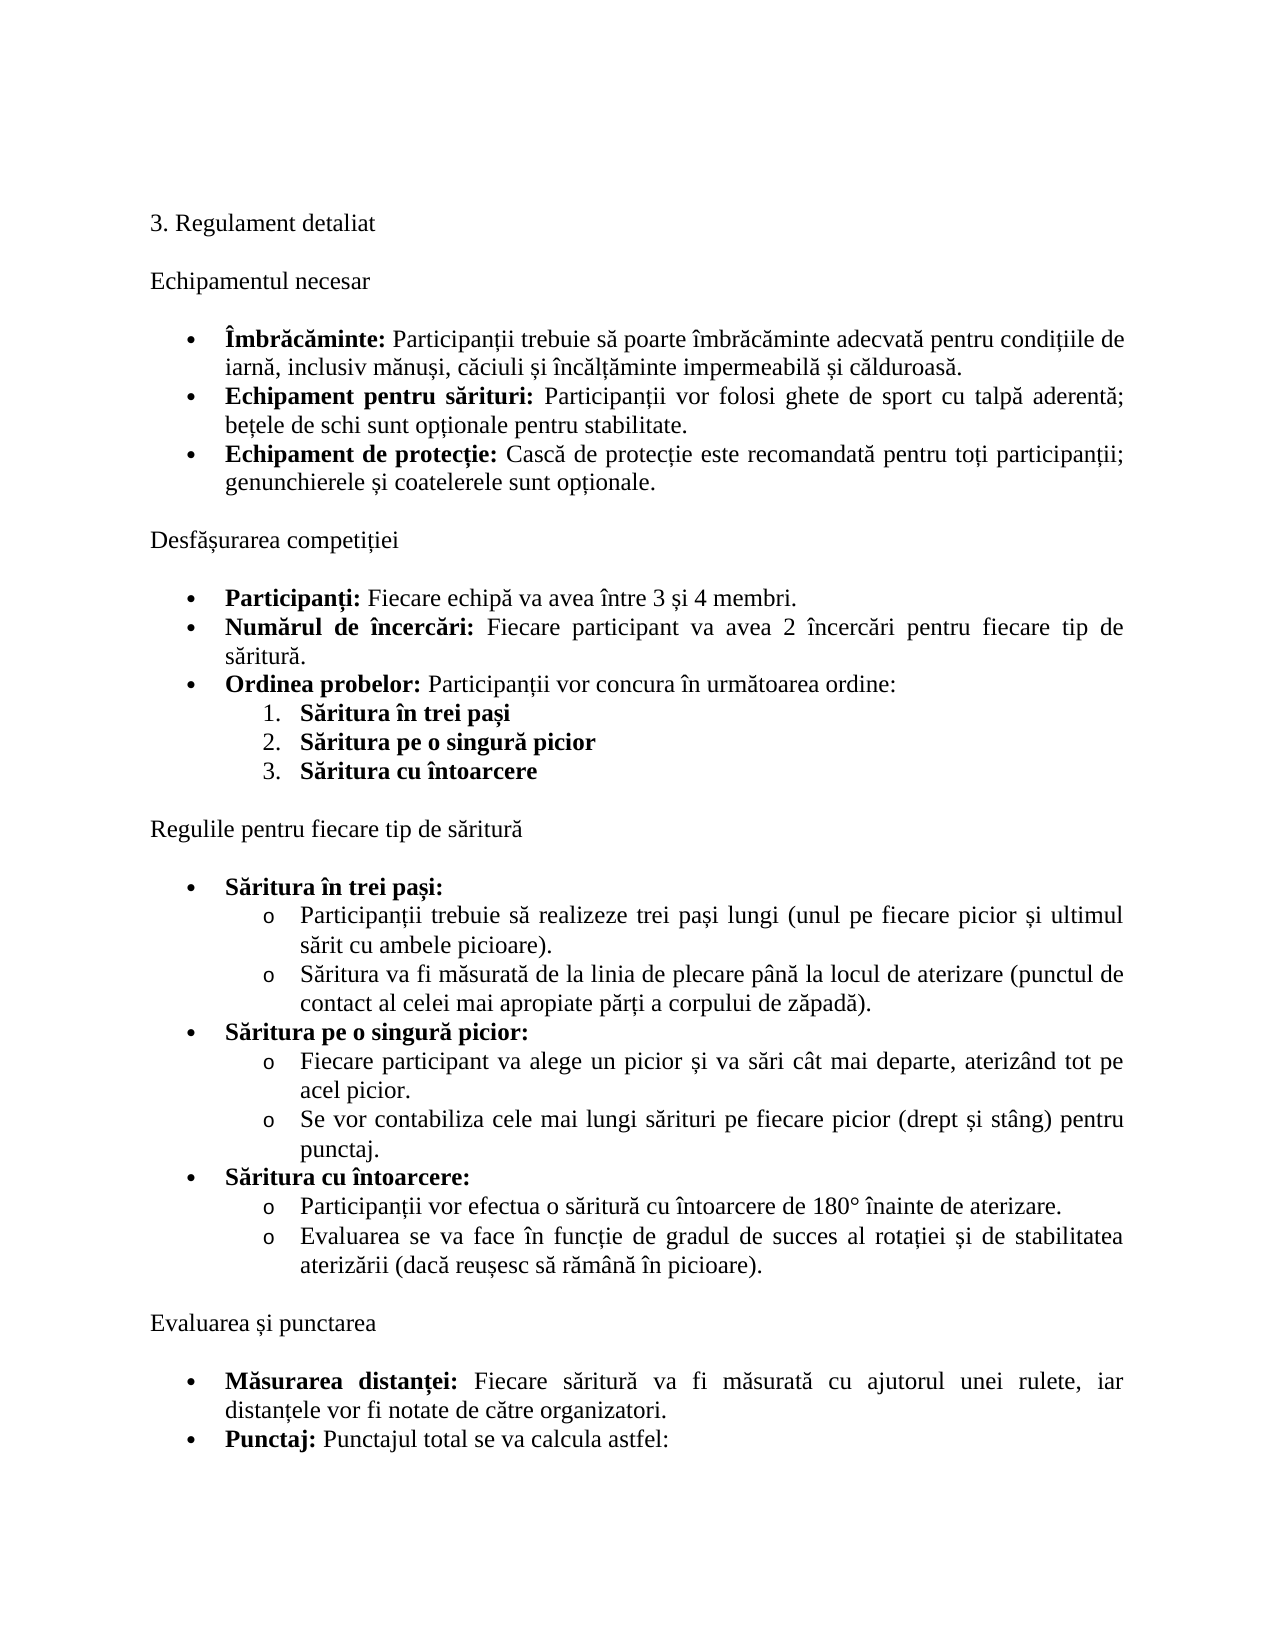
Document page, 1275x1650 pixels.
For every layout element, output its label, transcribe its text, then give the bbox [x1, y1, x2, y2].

list Participanții trebuie să realizeze trei pași lungi (unul pe fiecare picior și ultimul sărit cu ambele picioare). [262, 900, 1125, 959]
list Săritura cu întoarcere [262, 756, 1125, 784]
list Punctaj: Punctajul total se va calcula astfel: [187, 1424, 1125, 1452]
list Fiecare participant va alege un picior și va sări cât mai departe, aterizând tot pe acel picior. [262, 1046, 1125, 1104]
list Se vor contabiliza cele mai lungi sărituri pe fiecare picior (drept și stâng) pentru punctaj. [262, 1104, 1125, 1162]
list Săritura cu întoarcere: [187, 1162, 1125, 1191]
list Numărul de încercări: Fiecare participant va avea 2 încercări pentru fiecare tip de săritură. [187, 612, 1125, 669]
text 3. Regulament detaliat [150, 208, 1125, 237]
text Regulile pentru fiecare tip de săritură [150, 814, 1125, 842]
list Participanții vor efectua o săritură cu întoarcere de 180° înainte de aterizare. [262, 1191, 1125, 1221]
text Echipamentul necesar [150, 266, 1125, 294]
list Săritura în trei pași: [187, 872, 1125, 900]
text Evaluarea și punctarea [150, 1308, 1125, 1337]
list Echipament de protecție: Cască de protecție este recomandată pentru toți participanții; genunchierele și coatelerele sunt opționale. [187, 439, 1125, 496]
list Săritura pe o singură picior: [187, 1017, 1125, 1046]
list Săritura pe o singură picior [262, 727, 1125, 756]
list Ordinea probelor: Participanții vor concura în următoarea ordine: [187, 669, 1125, 698]
list Măsurarea distanței: Fiecare săritură va fi măsurată cu ajutorul unei rulete, iar distanțele vor fi notate de către organizatori. [187, 1366, 1125, 1424]
text Desfășurarea competiției [150, 525, 1125, 554]
list Evaluarea se va face în funcție de gradul de succes al rotației și de stabilitatea aterizării (dacă reușesc să rămână în picioare). [262, 1221, 1125, 1279]
list Săritura va fi măsurată de la linia de plecare până la locul de aterizare (punctul de contact al celei mai apropiate părți a corpului de zăpadă). [262, 959, 1125, 1017]
list Echipament pentru sărituri: Participanții vor folosi ghete de sport cu talpă aderentă; bețele de schi sunt opționale pentru stabilitate. [187, 381, 1125, 439]
list Săritura în trei pași [262, 698, 1125, 727]
list Îmbrăcăminte: Participanții trebuie să poarte îmbrăcăminte adecvată pentru condițiile de iarnă, inclusiv mănuși, căciuli și încălțăminte impermeabilă și călduroasă. [187, 324, 1125, 381]
list Participanți: Fiecare echipă va avea între 3 și 4 membri. [187, 583, 1125, 612]
